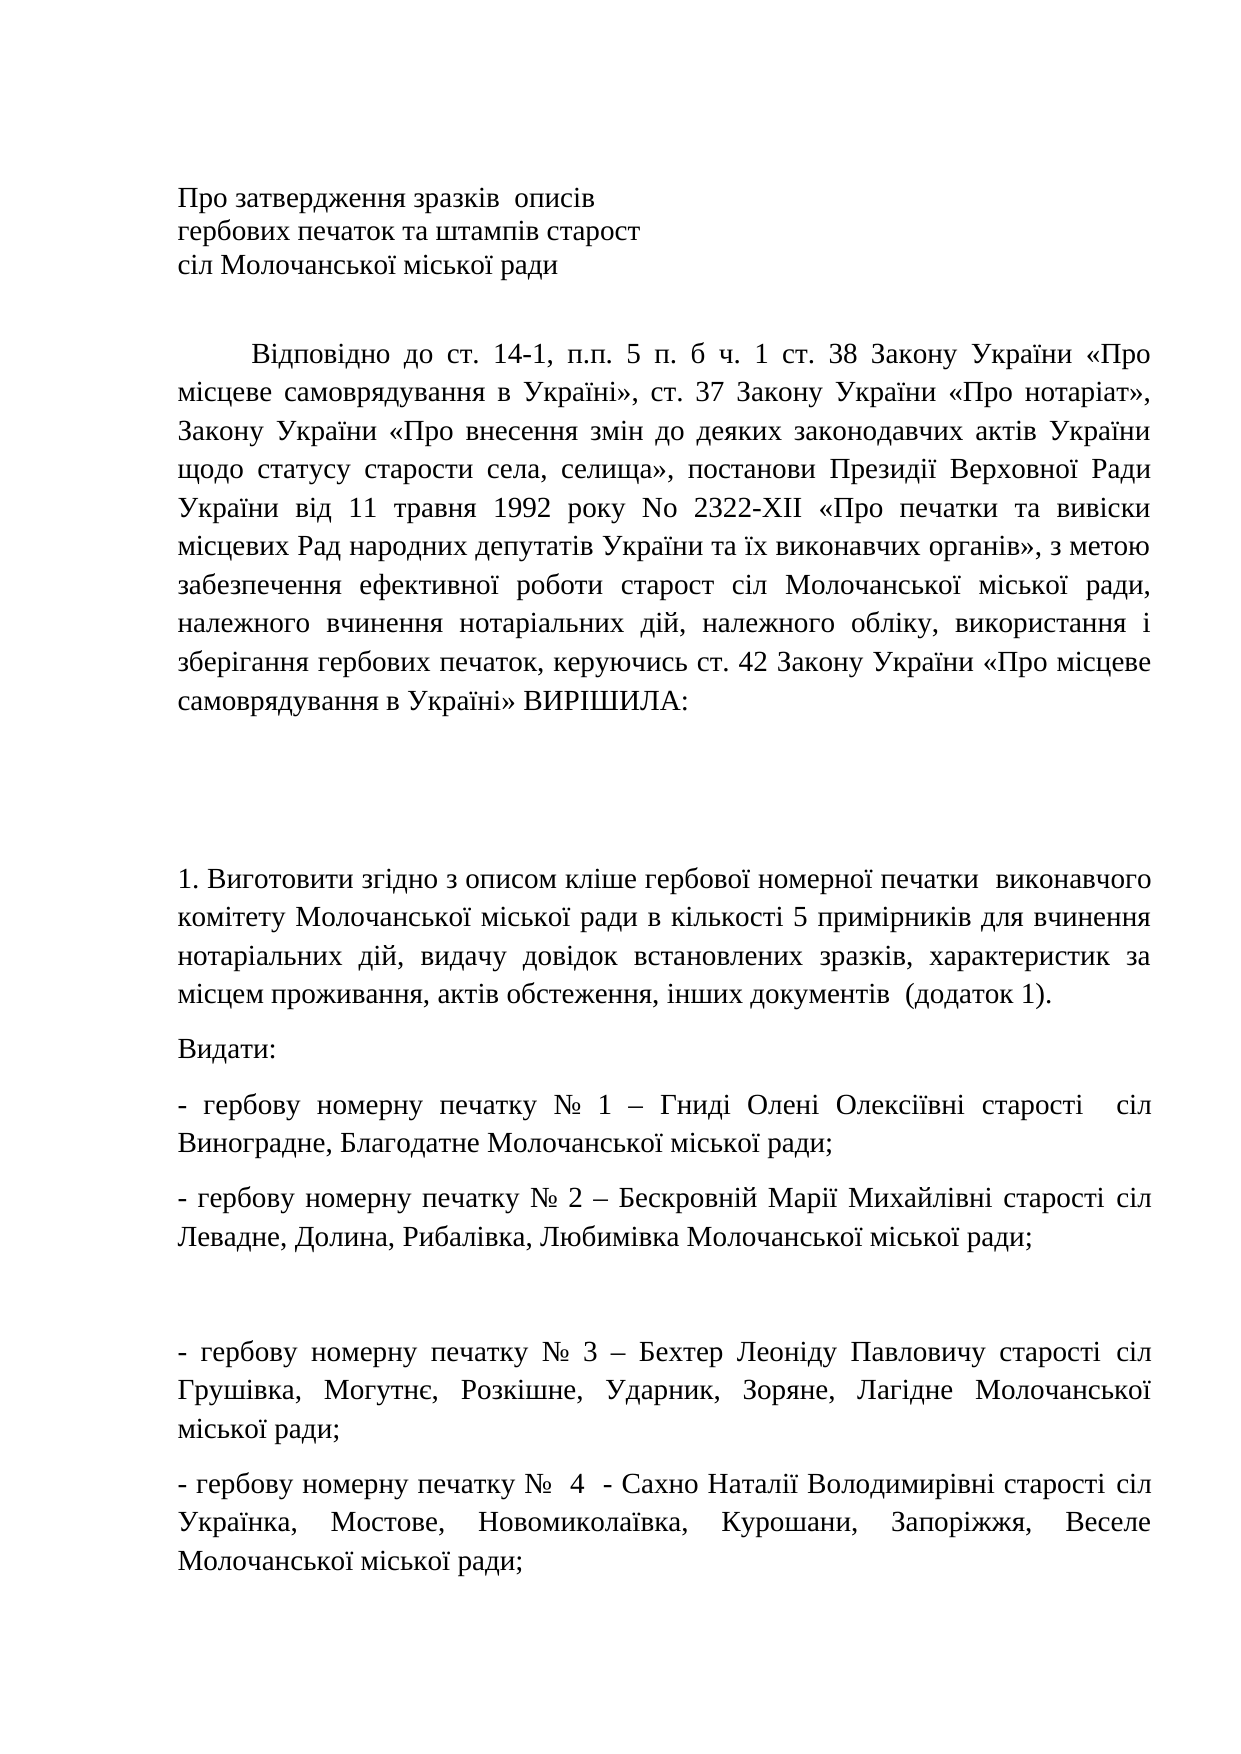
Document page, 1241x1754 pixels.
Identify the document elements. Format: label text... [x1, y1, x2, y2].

text Видати: [177, 1032, 1152, 1065]
text - гербову номерну печатку № 1 – Гниді Олені Олексіївні старості сіл Виноградне, Благодатне Молочанської міської ради; [177, 1087, 1152, 1159]
text сіл Молочанської міської ради [177, 247, 1152, 281]
text Відповідно до ст. 14-1, п.п. 5 п. б ч. 1 ст. 38 Закону України «Про місцеве самоврядування в Україні», ст. 37 Закону України «Про нотаріат», Закону України «Про внесення змін до деяких законодавчих актів України щодо статусу старости села, селища», постанови Президії Верховної Ради України від 11 травня 1992 року No 2322-ХІІ «Про печатки та вивіски місцевих Рад народних депутатів України та їх виконавчих органів», з метою забезпечення ефективної роботи старост сіл Молочанської міської ради, належного вчинення нотаріальних дій, належного обліку, використання і зберігання гербових печаток, керуючись ст. 42 Закону України «Про місцеве самоврядування в Україні» ВИРІШИЛА: [177, 336, 1152, 716]
text Про затвердження зразків описів [177, 180, 1152, 213]
text - гербову номерну печатку № 2 – Бескровній Марії Михайлівні старості сіл Левадне, Долина, Рибалівка, Любимівка Молочанської міської ради; [177, 1181, 1152, 1253]
text - гербову номерну печатку № 3 – Бехтер Леоніду Павловичу старості сіл Грушівка, Могутнє, Розкішне, Ударник, Зоряне, Лагідне Молочанської міської ради; [177, 1334, 1152, 1444]
text - гербову номерну печатку № 4 - Сахно Наталії Володимирівні старості сіл Українка, Мостове, Новомиколаївка, Курошани, Запоріжжя, Веселе Молочанської міської ради; [177, 1466, 1152, 1577]
text 1. Виготовити згідно з описом кліше гербової номерної печатки виконавчого комітету Молочанської міської ради в кількості 5 примірників для вчинення нотаріальних дій, видачу довідок встановлених зразків, характеристик за місцем проживання, актів обстеження, інших документів (додаток 1). [177, 861, 1152, 1010]
text гербових печаток та штампів старост [177, 213, 1152, 247]
